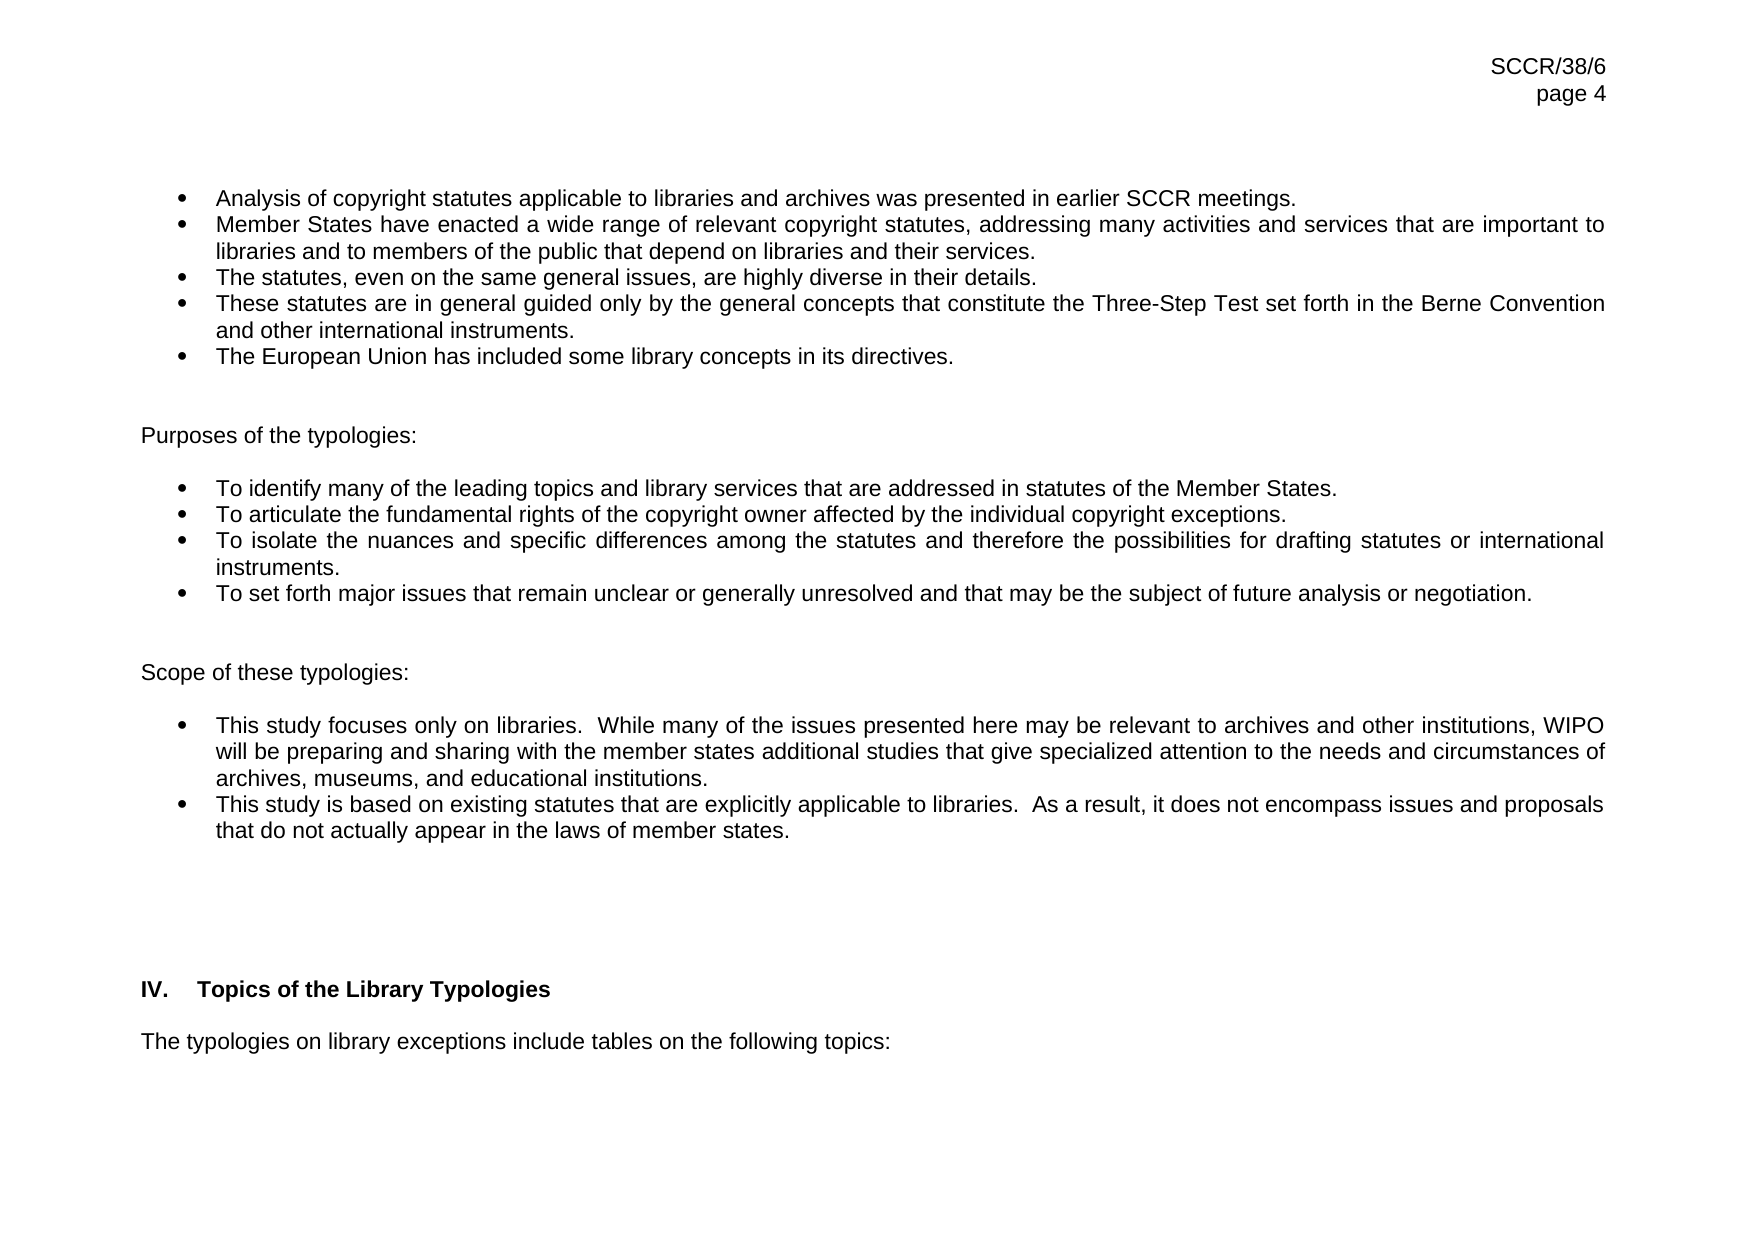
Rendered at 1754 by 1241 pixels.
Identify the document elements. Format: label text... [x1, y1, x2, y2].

text Scope of these typologies: [141, 659, 1606, 686]
list To isolate the nuances and specific differences among the statutes and therefore the possibilities for drafting statutes or international instruments. [178, 527, 1606, 580]
list The statutes, even on the same general issues, are highly diverse in their details. [178, 264, 1606, 290]
list To identify many of the leading topics and library services that are addressed in statutes of the Member States. [178, 475, 1606, 501]
text Purposes of the typologies: [141, 422, 1606, 448]
list To set forth major issues that remain unclear or generally unresolved and that may be the subject of future analysis or negotiation. [178, 580, 1606, 607]
list Member States have enacted a wide range of relevant copyright statutes, addressing many activities and services that are important to libraries and to members of the public that depend on libraries and their services. [178, 211, 1606, 264]
list To articulate the fundamental rights of the copyright owner affected by the individual copyright exceptions. [178, 501, 1606, 527]
list The European Union has included some library concepts in its directives. [178, 343, 1606, 369]
list This study focuses only on libraries. While many of the issues presented here may be relevant to archives and other institutions, WIPO will be preparing and sharing with the member states additional studies that give specialized attention to the needs and circumstances of archives, museums, and educational institutions. [178, 712, 1606, 791]
text The typologies on library exceptions include tables on the following topics: [141, 1028, 1606, 1054]
list This study is based on existing statutes that are explicitly applicable to libraries. As a result, it does not encompass issues and proposals that do not actually appear in the laws of member states. [178, 791, 1606, 844]
list Topics of the Library Typologies [141, 976, 1606, 1002]
list These statutes are in general guided only by the general concepts that constitute the Three-Step Test set forth in the Berne Convention and other international instruments. [178, 290, 1606, 343]
list Analysis of copyright statutes applicable to libraries and archives was presented in earlier SCCR meetings. [178, 185, 1606, 211]
